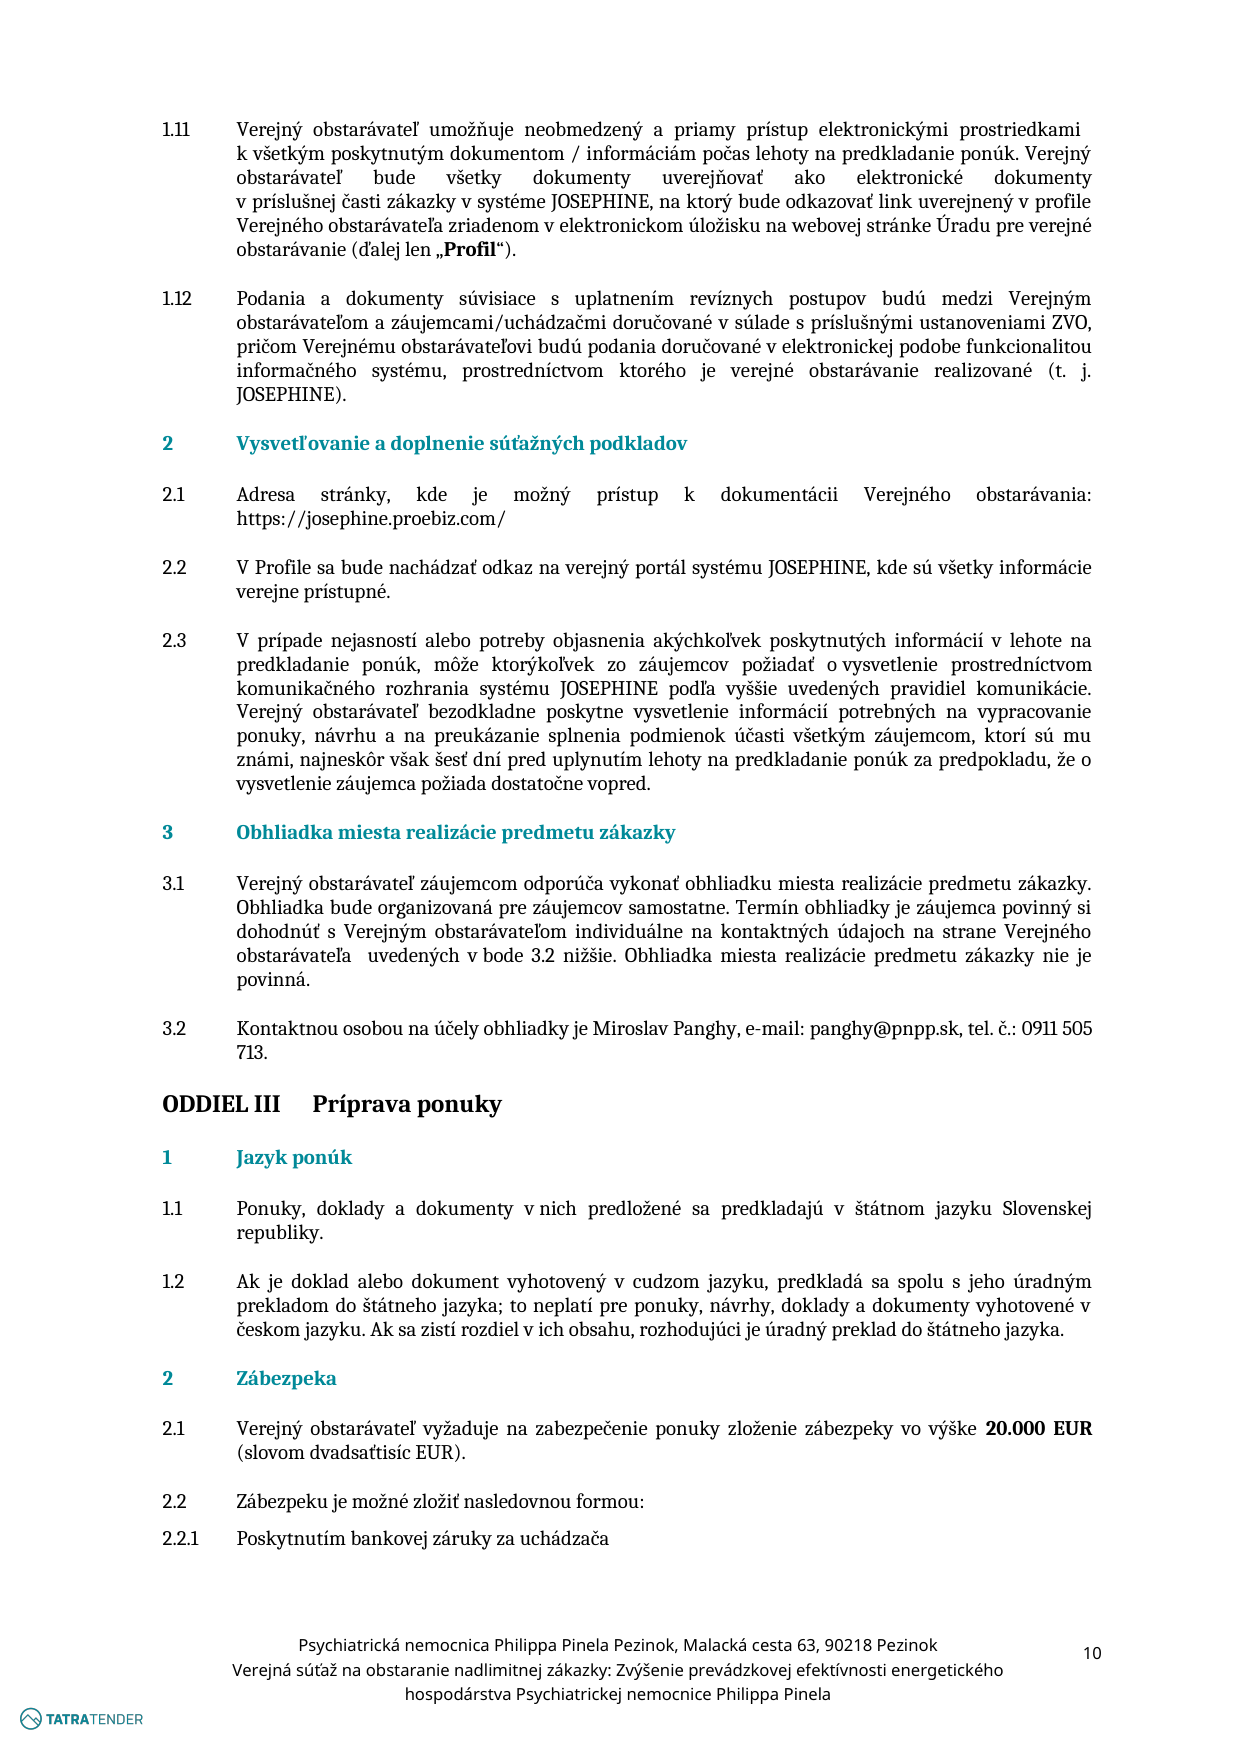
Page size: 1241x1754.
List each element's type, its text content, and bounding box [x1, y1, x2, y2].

subtitle Verejný obstarávateľ záujemcom odporúča vykonať obhliadku miesta realizácie predmetu zákazky. Obhliadka bude organizovaná pre záujemcov samostatne. Termín obhliadky je záujemca povinný si dohodnúť s Verejným obstarávateľom individuálne na kontaktných údajoch na strane Verejného obstarávateľa uvedených v bode 14.2 nižšie. Obhliadka miesta realizácie predmetu zákazky nie je povinná. [162, 872, 1093, 992]
subtitle Verejný obstarávateľ umožňuje neobmedzený a priamy prístup elektronickými prostriedkami k všetkým poskytnutým dokumentom / informáciám počas lehoty na predkladanie ponúk. Verejný obstarávateľ bude všetky dokumenty uverejňovať ako elektronické dokumenty v príslušnej časti zákazky v systéme JOSEPHINE, na ktorý bude odkazovať link uverejnený v profile Verejného obstarávateľa zriadenom v elektronickom úložisku na webovej stránke Úradu pre verejné obstarávanie (ďalej len „Profil“). [162, 118, 1093, 262]
subtitle Obhliadka miesta realizácie predmetu zákazky [162, 821, 1093, 845]
subtitle V Profile sa bude nachádzať odkaz na verejný portál systému JOSEPHINE, kde sú všetky informácie verejne prístupné. [162, 555, 1093, 603]
subtitle Podania a dokumenty súvisiace s uplatnením revíznych postupov budú medzi Verejným obstarávateľom a záujemcami/uchádzačmi doručované v súlade s príslušnými ustanoveniami ZVO, pričom Verejnému obstarávateľovi budú podania doručované v elektronickej podobe funkcionalitou informačného systému, prostredníctvom ktorého je verejné obstarávanie realizované (t. j. JOSEPHINE). [162, 287, 1093, 407]
subtitle Zábezpeka [162, 1366, 1093, 1390]
subtitle Verejný obstarávateľ vyžaduje na zabezpečenie ponuky zloženie zábezpeky vo výške 20.000 EUR (slovom dvadsaťtisíc EUR). [162, 1417, 1093, 1465]
subtitle Jazyk ponúk [162, 1146, 1093, 1169]
subtitle Zábezpeku je možné zložiť nasledovnou formou: [162, 1490, 1093, 1514]
subtitle Vysvetľovanie a doplnenie súťažných podkladov [162, 432, 1093, 456]
subtitle Ak je doklad alebo dokument vyhotovený v cudzom jazyku, predkladá sa spolu s jeho úradným prekladom do štátneho jazyka; to neplatí pre ponuky, návrhy, doklady a dokumenty vyhotovené v českom jazyku. Ak sa zistí rozdiel v ich obsahu, rozhodujúci je úradný preklad do štátneho jazyka. [162, 1269, 1093, 1341]
subtitle Adresa stránky, kde je možný prístup k dokumentácii Verejného obstarávania: https://josephine.proebiz.com/ [162, 482, 1093, 530]
subtitle Kontaktnou osobou na účely obhliadky je Miroslav Panghy, e-mail: panghy@pnpp.sk, tel. č.: 0911 505 713. [162, 1017, 1093, 1064]
subtitle V prípade nejasností alebo potreby objasnenia akýchkoľvek poskytnutých informácií v lehote na predkladanie ponúk, môže ktorýkoľvek zo záujemcov požiadať o vysvetlenie prostredníctvom komunikačného rozhrania systému JOSEPHINE podľa vyššie uvedených pravidiel komunikácie. Verejný obstarávateľ bezodkladne poskytne vysvetlenie informácií potrebných na vypracovanie ponuky, návrhu a na preukázanie splnenia podmienok účasti všetkým záujemcom, ktorí sú mu známi, najneskôr však šesť dní pred uplynutím lehoty na predkladanie ponúk za predpokladu, že o vysvetlenie záujemca požiada dostatočne vopred. [162, 628, 1093, 796]
subtitle Ponuky, doklady a dokumenty v nich predložené sa predkladajú v štátnom jazyku Slovenskej republiky. [162, 1196, 1093, 1244]
subtitle Poskytnutím bankovej záruky za uchádzača [162, 1526, 1093, 1550]
picture [14, 1697, 153, 1739]
subtitle Príprava ponuky [162, 1089, 1093, 1118]
